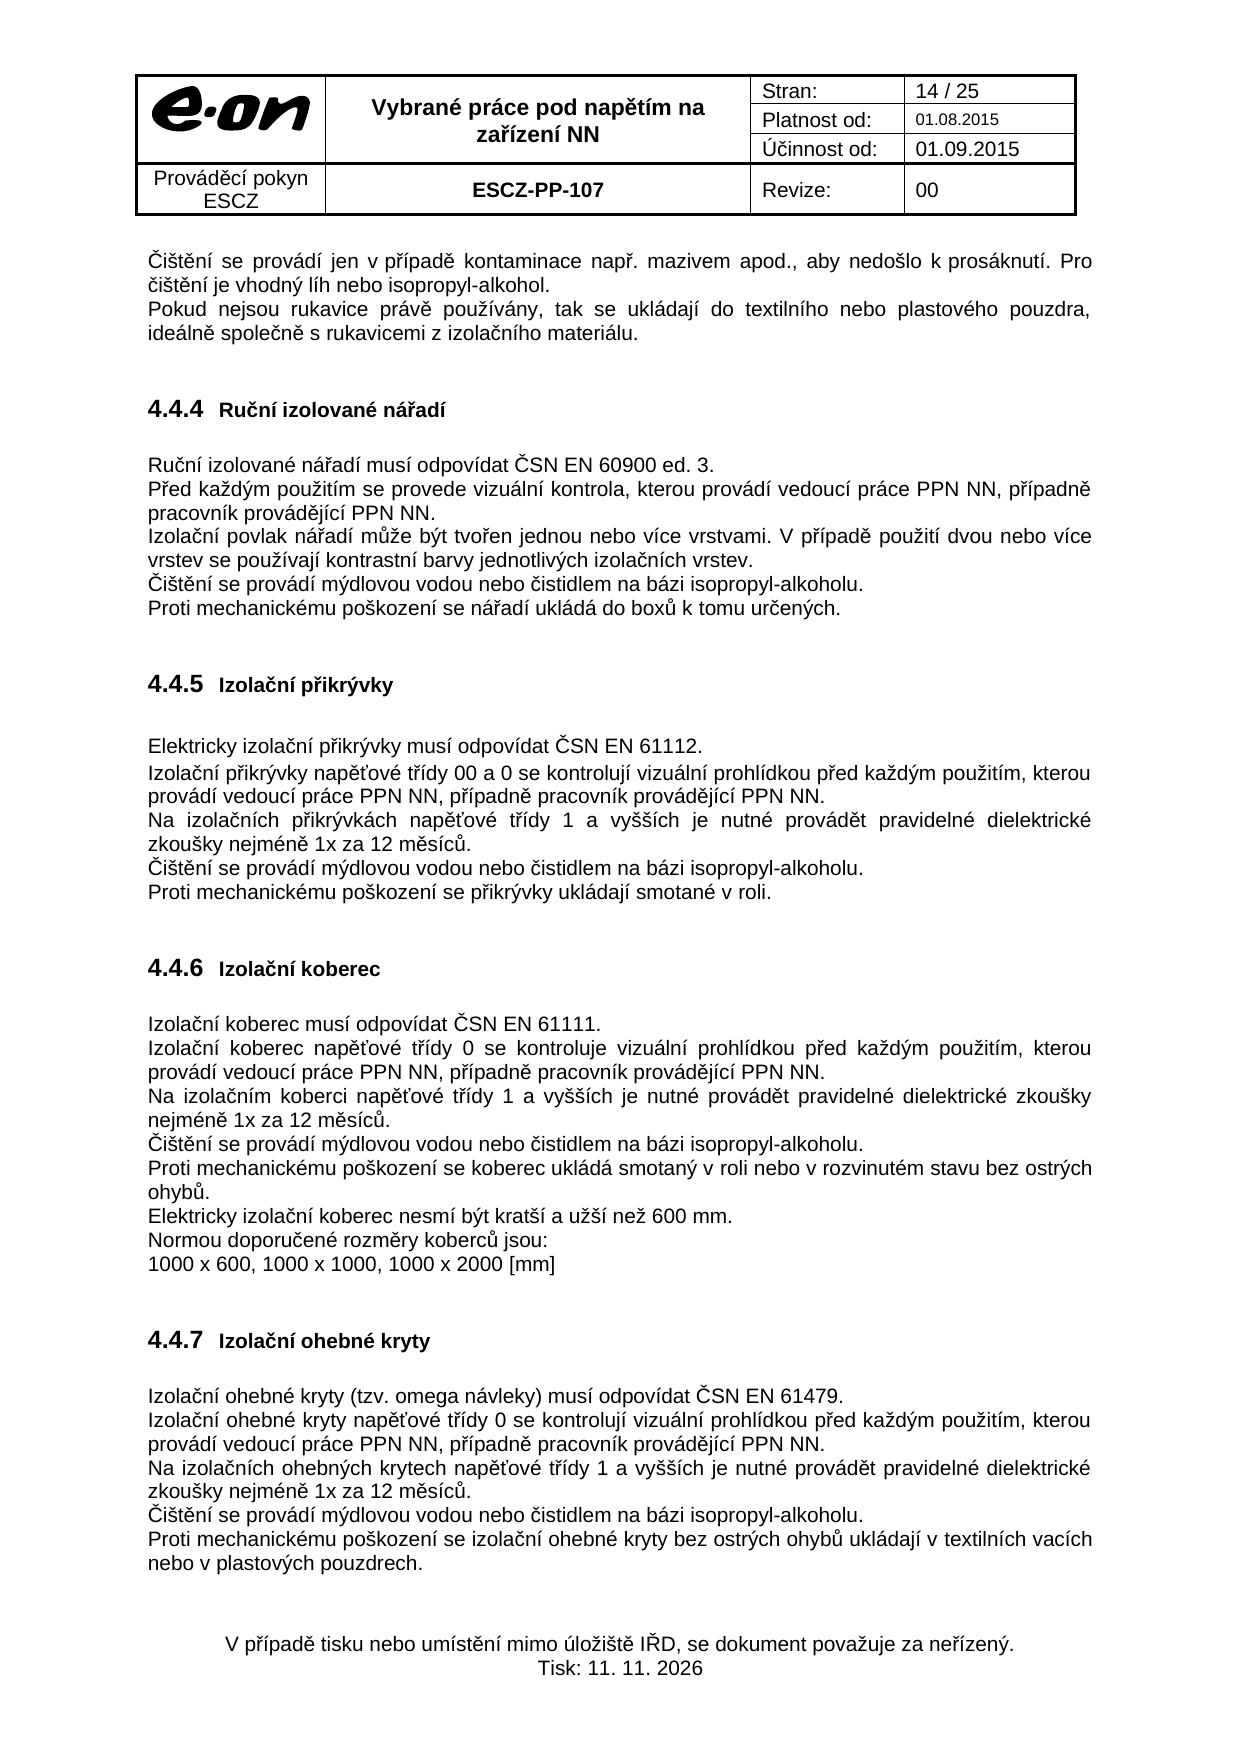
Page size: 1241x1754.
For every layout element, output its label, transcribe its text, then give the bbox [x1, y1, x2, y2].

text Na izolačních ohebných krytech napěťové třídy 1 a vyšších je nutné provádět pravidelné dielektrické zkoušky nejméně 1x za 12 měsíců. [148, 1455, 1092, 1503]
text Čištění se provádí mýdlovou vodou nebo čistidlem na bázi isopropyl-alkoholu. [148, 856, 1092, 880]
list Izolační přikrývky [148, 669, 1092, 698]
text Čištění se provádí mýdlovou vodou nebo čistidlem na bázi isopropyl-alkoholu. [148, 1503, 1092, 1527]
text Izolační koberec napěťové třídy 0 se kontroluje vizuální prohlídkou před každým použitím, kterou provádí vedoucí práce PPN NN, případně pracovník provádějící PPN NN. [148, 1036, 1092, 1084]
text Proti mechanickému poškození se izolační ohebné kryty bez ostrých ohybů ukládají v textilních vacích nebo v plastových pouzdrech. [148, 1527, 1092, 1575]
text Elektricky izolační přikrývky musí odpovídat ČSN EN 61112. [148, 734, 1092, 758]
text Na izolačním koberci napěťové třídy 1 a vyšších je nutné provádět pravidelné dielektrické zkoušky nejméně 1x za 12 měsíců. [148, 1084, 1092, 1132]
text Pokud nejsou rukavice právě používány, tak se ukládají do textilního nebo plastového pouzdra, ideálně společně s rukavicemi z izolačního materiálu. [148, 297, 1092, 344]
text Izolační ohebné kryty (tzv. omega návleky) musí odpovídat ČSN EN 61479. [148, 1383, 1092, 1407]
text Proti mechanickému poškození se nářadí ukládá do boxů k tomu určených. [148, 596, 1092, 620]
text Izolační ohebné kryty napěťové třídy 0 se kontrolují vizuální prohlídkou před každým použitím, kterou provádí vedoucí práce PPN NN, případně pracovník provádějící PPN NN. [148, 1407, 1092, 1455]
text Proti mechanickému poškození se koberec ukládá smotaný v roli nebo v rozvinutém stavu bez ostrých ohybů. [148, 1156, 1092, 1204]
text Izolační povlak nářadí může být tvořen jednou nebo více vrstvami. V případě použití dvou nebo více vrstev se používají kontrastní barvy jednotlivých izolačních vrstev. [148, 524, 1092, 572]
list Izolační koberec [148, 953, 1092, 982]
list Ruční izolované nářadí [148, 393, 1092, 422]
text Izolační koberec musí odpovídat ČSN EN 61111. [148, 1012, 1092, 1036]
text 1000 x 600, 1000 x 1000, 1000 x 2000 [mm] [148, 1252, 1092, 1276]
text Čištění se provádí mýdlovou vodou nebo čistidlem na bázi isopropyl-alkoholu. [148, 1132, 1092, 1156]
text Elektricky izolační koberec nesmí být kratší a užší než 600 mm. [148, 1204, 1092, 1228]
text Ruční izolované nářadí musí odpovídat ČSN EN 60900 ed. 3. [148, 452, 1092, 476]
text Na izolačních přikrývkách napěťové třídy 1 a vyšších je nutné provádět pravidelné dielektrické zkoušky nejméně 1x za 12 měsíců. [148, 808, 1092, 856]
list Izolační ohebné kryty [148, 1324, 1092, 1353]
text Izolační přikrývky napěťové třídy 00 a 0 se kontrolují vizuální prohlídkou před každým použitím, kterou provádí vedoucí práce PPN NN, případně pracovník provádějící PPN NN. [148, 760, 1092, 808]
text Proti mechanickému poškození se přikrývky ukládají smotané v roli. [148, 880, 1092, 904]
text Čištění se provádí mýdlovou vodou nebo čistidlem na bázi isopropyl-alkoholu. [148, 572, 1092, 596]
text Normou doporučené rozměry koberců jsou: [148, 1228, 1092, 1252]
text Před každým použitím se provede vizuální kontrola, kterou provádí vedoucí práce PPN NN, případně pracovník provádějící PPN NN. [148, 476, 1092, 524]
text Čištění se provádí jen v případě kontaminace např. mazivem apod., aby nedošlo k prosáknutí. Pro čištění je vhodný líh nebo isopropyl-alkohol. [148, 249, 1092, 297]
